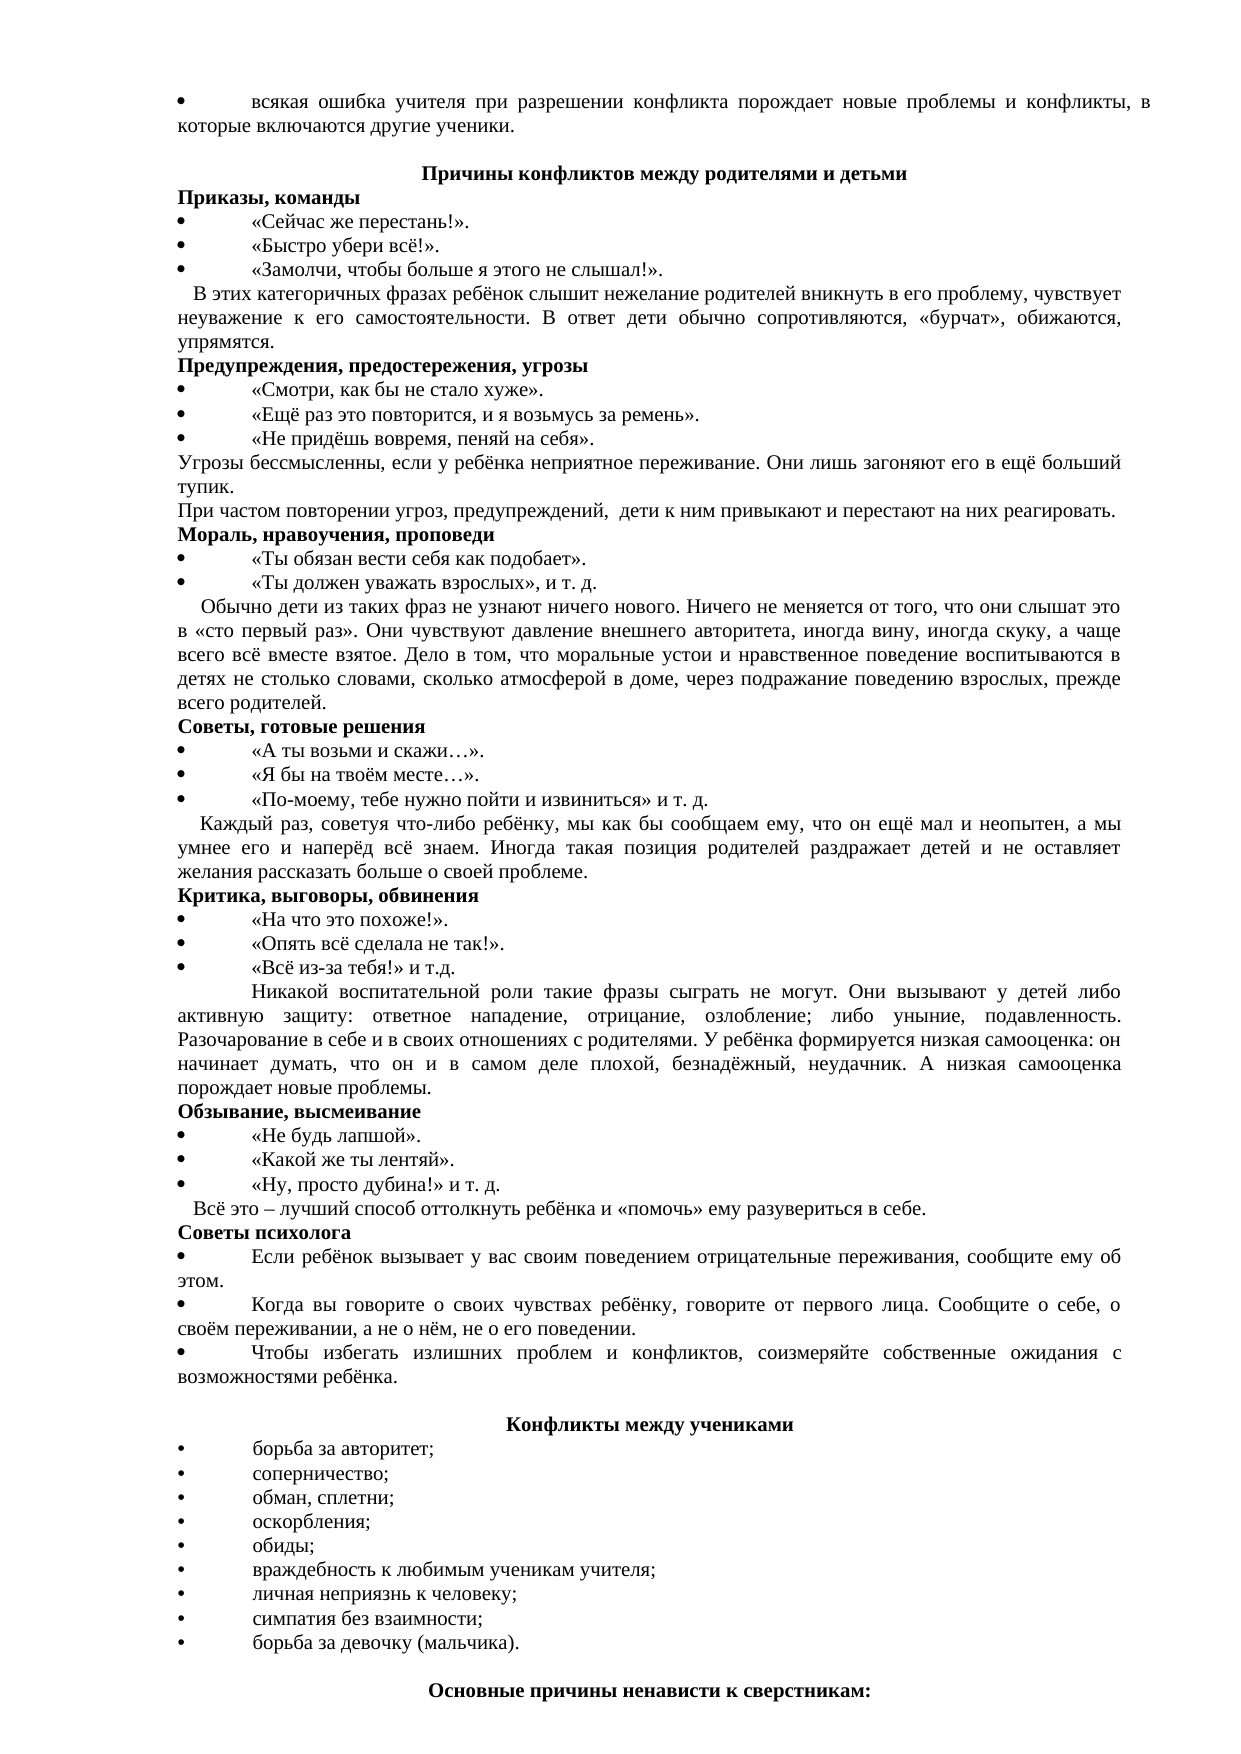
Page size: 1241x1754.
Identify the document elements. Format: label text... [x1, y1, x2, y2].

text Всё это – лучший способ оттолкнуть ребёнка и «помочь» ему разувериться в себе. [177, 1196, 1122, 1219]
text Конфликты между учениками [177, 1412, 1122, 1436]
text Угрозы бессмысленны, если у ребёнка неприятное переживание. Они лишь загоняют его в ещё больший тупик. [177, 449, 1122, 498]
list Если ребёнок вызывает у вас своим поведением отрицательные переживания, сообщите ему об этом. [177, 1244, 1122, 1292]
list «По-моему, тебе нужно пойти и извиниться» и т. д. [177, 786, 1122, 811]
list «А ты возьми и скажи…». [177, 738, 1122, 762]
text Основные причины ненависти к сверстникам: [177, 1678, 1122, 1702]
list обиды; [177, 1533, 1122, 1557]
list «Какой же ты лентяй». [177, 1147, 1122, 1171]
list «Ты должен уважать взрослых», и т. д. [177, 570, 1122, 594]
list «Опять всё сделала не так!». [177, 931, 1122, 955]
text Мораль, нравоучения, проповеди [177, 522, 1122, 546]
text Советы, готовые решения [177, 714, 1122, 738]
list обман, сплетни; [177, 1484, 1122, 1509]
text Предупреждения, предостережения, угрозы [177, 353, 1122, 377]
list борьба за девочку (мальчика). [177, 1629, 1122, 1654]
text Советы психолога [177, 1219, 1122, 1244]
list борьба за авторитет; [177, 1436, 1122, 1460]
list «Всё из-за тебя!» и т.д. [177, 955, 1122, 979]
list «Не будь лапшой». [177, 1123, 1122, 1147]
list личная неприязнь к человеку; [177, 1581, 1122, 1605]
text Критика, выговоры, обвинения [177, 883, 1122, 907]
text При частом повторении угроз, предупреждений, дети к ним привыкают и перестают на них реагировать. [177, 498, 1122, 522]
text В этих категоричных фразах ребёнок слышит нежелание родителей вникнуть в его проблему, чувствует неуважение к его самостоятельности. В ответ дети обычно сопротивляются, «бурчат», обижаются, упрямятся. [177, 281, 1122, 353]
list симпатия без взаимности; [177, 1605, 1122, 1629]
list «Смотри, как бы не стало хуже». [177, 377, 1122, 401]
text Приказы, команды [177, 185, 1122, 209]
list соперничество; [177, 1460, 1122, 1484]
text Каждый раз, советуя что-либо ребёнку, мы как бы сообщаем ему, что он ещё мал и неопытен, а мы умнее его и наперёд всё знаем. Иногда такая позиция родителей раздражает детей и не оставляет желания рассказать больше о своей проблеме. [177, 811, 1122, 883]
text Причины конфликтов между родителями и детьми [177, 161, 1152, 185]
list «Быстро убери всё!». [177, 233, 1122, 257]
list оскорбления; [177, 1509, 1122, 1533]
list «На что это похоже!». [177, 907, 1122, 931]
list Чтобы избегать излишних проблем и конфликтов, соизмеряйте собственные ожидания с возможностями ребёнка. [177, 1340, 1122, 1388]
list «Я бы на твоём месте…». [177, 762, 1122, 786]
text Никакой воспитательной роли такие фразы сыграть не могут. Они вызывают у детей либо активную защиту: ответное нападение, отрицание, озлобление; либо уныние, подавленность. Разочарование в себе и в своих отношениях с родителями. У ребёнка формируется низкая самооценка: он начинает думать, что он и в самом деле плохой, безнадёжный, неудачник. А низкая самооценка порождает новые проблемы. [177, 979, 1122, 1099]
list «Замолчи, чтобы больше я этого не слышал!». [177, 257, 1122, 281]
list враждебность к любимым ученикам учителя; [177, 1557, 1122, 1581]
text Обычно дети из таких фраз не узнают ничего нового. Ничего не меняется от того, что они слышат это в «сто первый раз». Они чувствуют давление внешнего авторитета, иногда вину, иногда скуку, а чаще всего всё вместе взятое. Дело в том, что моральные устои и нравственное поведение воспитываются в детях не столько словами, сколько атмосферой в доме, через подражание поведению взрослых, прежде всего родителей. [177, 594, 1122, 714]
list «Ещё раз это повторится, и я возьмусь за ремень». [177, 401, 1122, 426]
list «Ну, просто дубина!» и т. д. [177, 1171, 1122, 1196]
list «Не придёшь вовремя, пеняй на себя». [177, 426, 1122, 449]
list «Сейчас же перестань!». [177, 209, 1122, 233]
list Когда вы говорите о своих чувствах ребёнку, говорите от первого лица. Сообщите о себе, о своём переживании, а не о нём, не о его поведении. [177, 1292, 1122, 1340]
list всякая ошибка учителя при разрешении конфликта порождает новые проблемы и конфликты, в которые включаются другие ученики. [177, 89, 1152, 137]
text Обзывание, высмеивание [177, 1099, 1122, 1123]
list «Ты обязан вести себя как подобает». [177, 546, 1122, 570]
